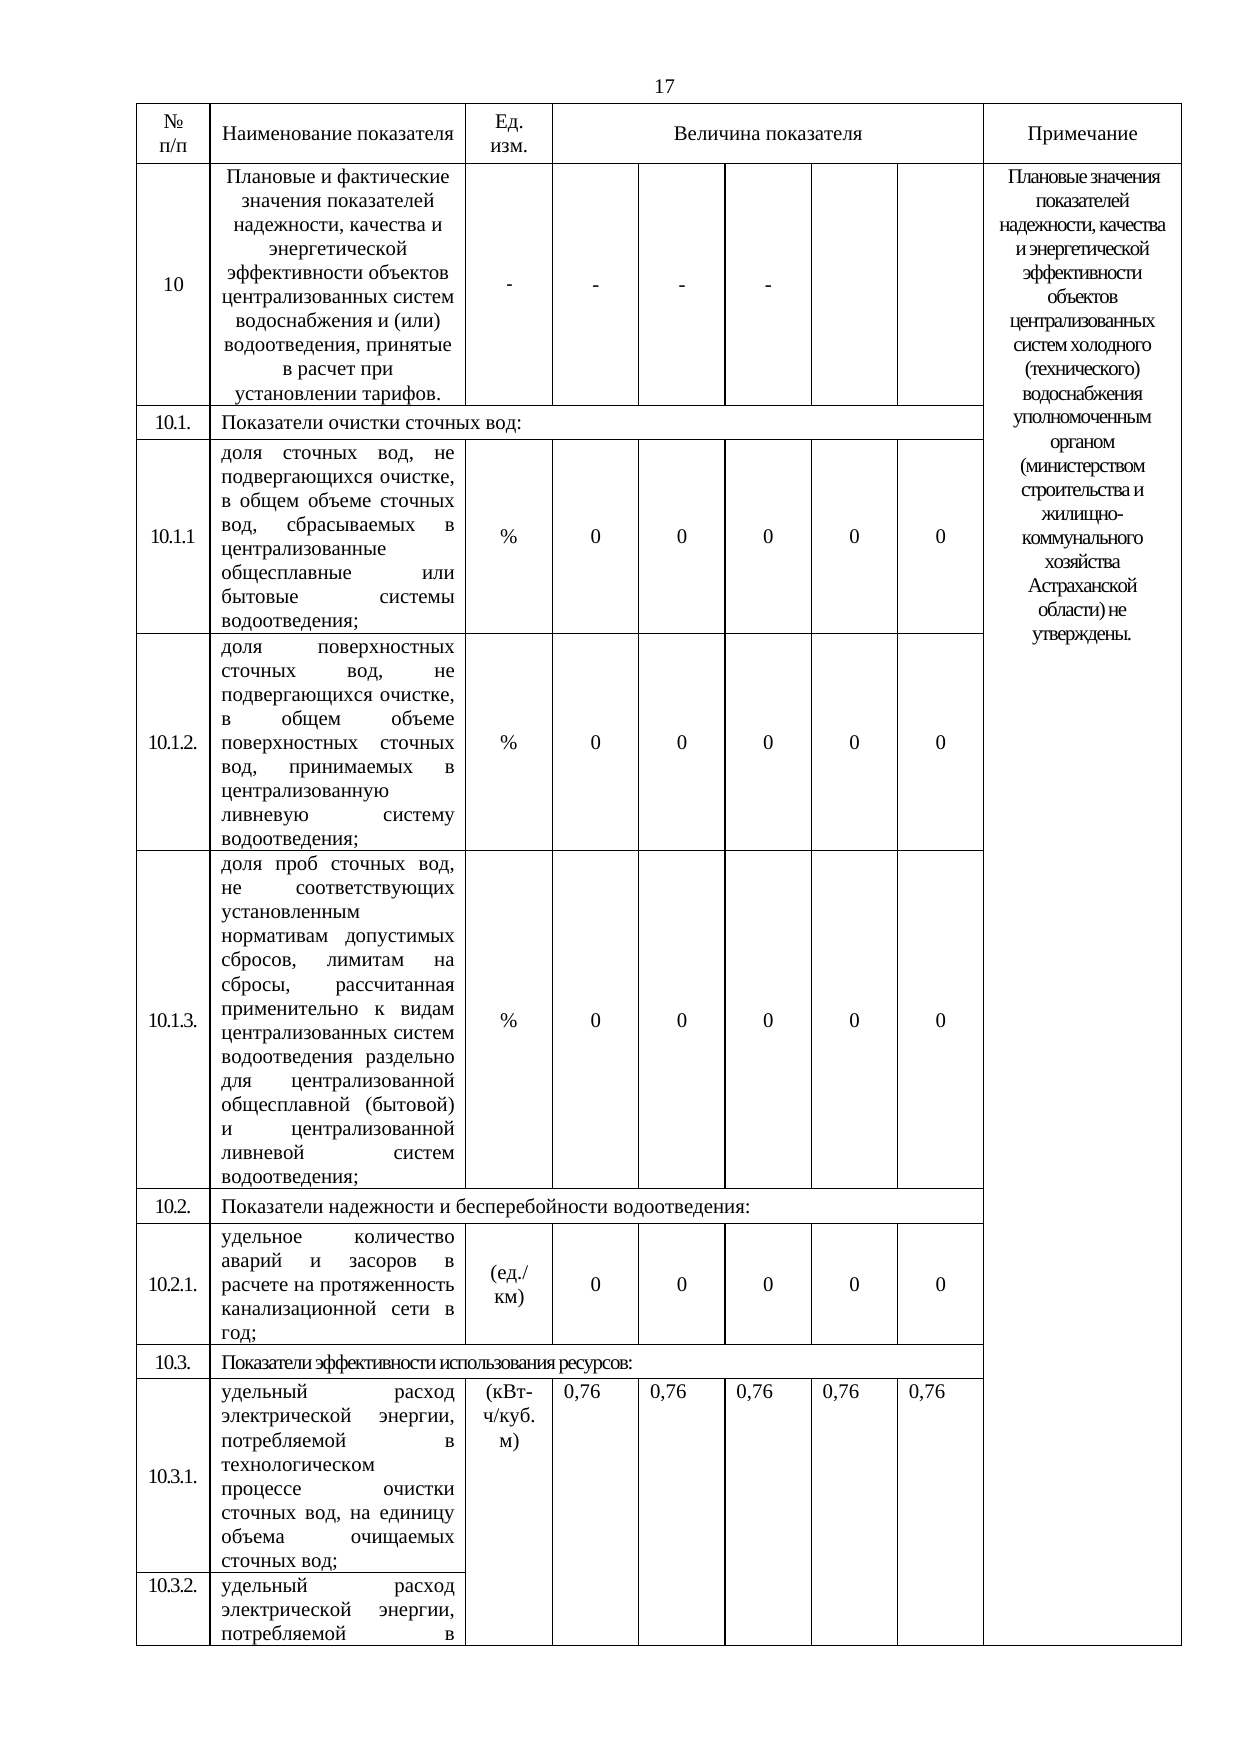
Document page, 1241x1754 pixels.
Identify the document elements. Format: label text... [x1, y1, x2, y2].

table_cell 0 [726, 440, 811, 632]
table_cell 0 [553, 851, 638, 1188]
table_cell (кВт-ч/куб. м) [466, 1379, 552, 1645]
table_cell 0 [898, 851, 983, 1188]
table_header № п/п [137, 104, 209, 163]
table_cell Плановые значения показателей надежности, качества и энергетической эффективности объектов централизованных систем холодного (технического) водоснабжения уполномоченным органом (министерством строительства и жилищно- коммунального хозяйства Астраханской области) не утверждены. [984, 164, 1181, 1645]
table_cell - [553, 164, 638, 404]
table_cell 0 [726, 851, 811, 1188]
table_cell % [466, 634, 552, 850]
table_cell 10.2.1. [137, 1224, 209, 1344]
table_cell 0 [639, 851, 724, 1188]
table_cell 0,76 [898, 1379, 983, 1645]
table_header Величина показателя [553, 104, 983, 163]
table_cell 0 [553, 634, 638, 850]
table_cell 0 [812, 851, 897, 1188]
table_cell (ед./ км) [466, 1224, 552, 1344]
table_cell Плановые и фактические значения показателей надежности, качества и энергетической эффективности объектов централизованных систем водоснабжения и (или) водоотведения, принятые в расчет при установлении тарифов. [211, 164, 465, 404]
table_cell 0,76 [812, 1379, 897, 1645]
table_header Примечание [984, 104, 1181, 163]
table_cell 0,76 [553, 1379, 638, 1645]
table_cell 10 [137, 164, 209, 404]
table_cell 0,76 [639, 1379, 724, 1645]
table_cell 0 [639, 1224, 724, 1344]
table_cell Показатели очистки сточных вод: [211, 406, 983, 439]
table_cell 0 [553, 1224, 638, 1344]
table_cell - [639, 164, 724, 404]
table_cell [211, 1573, 465, 1645]
table_cell - [466, 164, 552, 404]
table_cell доля поверхностных сточных вод, не подвергающихся очистке, в общем объеме поверхностных сточных вод, принимаемых в централизованную ливневую систему водоотведения; [211, 634, 465, 850]
table_cell 10.1.3. [137, 851, 209, 1188]
table_header Наименование показателя [211, 104, 465, 163]
table_cell 0 [553, 440, 638, 632]
table_cell 10.1.1 [137, 440, 209, 632]
table_cell 0 [639, 634, 724, 850]
table_cell 10.3.1. [137, 1379, 209, 1572]
table_cell - [726, 164, 811, 404]
table_cell [898, 164, 983, 404]
table_cell доля проб сточных вод, не соответствующих установленным нормативам допустимых сбросов, лимитам на сбросы, рассчитанная применительно к видам централизованных систем водоотведения раздельно для централизованной общесплавной (бытовой) и централизованной ливневой систем водоотведения; [211, 851, 465, 1188]
table_cell 10.1.2. [137, 634, 209, 850]
table_cell 0,76 [726, 1379, 811, 1645]
table_cell 0 [898, 440, 983, 632]
table_cell 0 [898, 634, 983, 850]
table_cell 10.1. [137, 406, 209, 439]
table_cell 0 [726, 634, 811, 850]
table_cell 10.2. [137, 1189, 209, 1222]
table_cell 0 [726, 1224, 811, 1344]
table_cell 10.3. [137, 1345, 209, 1378]
table_cell % [466, 851, 552, 1188]
table_cell удельное количество аварий и засоров в расчете на протяженность канализационной сети в год; [211, 1224, 465, 1344]
table_cell 0 [639, 440, 724, 632]
table_cell % [466, 440, 552, 632]
table_cell [812, 164, 897, 404]
table_cell 0 [812, 440, 897, 632]
table_cell удельный расход электрической энергии, потребляемой в технологическом процессе очистки сточных вод, на единицу объема очищаемых сточных вод; [211, 1379, 465, 1572]
table_cell Показатели эффективности использования ресурсов: [211, 1345, 983, 1378]
table_cell Показатели надежности и бесперебойности водоотведения: [211, 1189, 983, 1222]
table_cell 0 [812, 634, 897, 850]
table_cell 0 [812, 1224, 897, 1344]
table_cell 10.3.2. [137, 1573, 209, 1645]
table_cell доля сточных вод, не подвергающихся очистке, в общем объеме сточных вод, сбрасываемых в централизованные общесплавные или бытовые системы водоотведения; [211, 440, 465, 632]
table_cell 0 [898, 1224, 983, 1344]
table_header Ед. изм. [466, 104, 552, 163]
